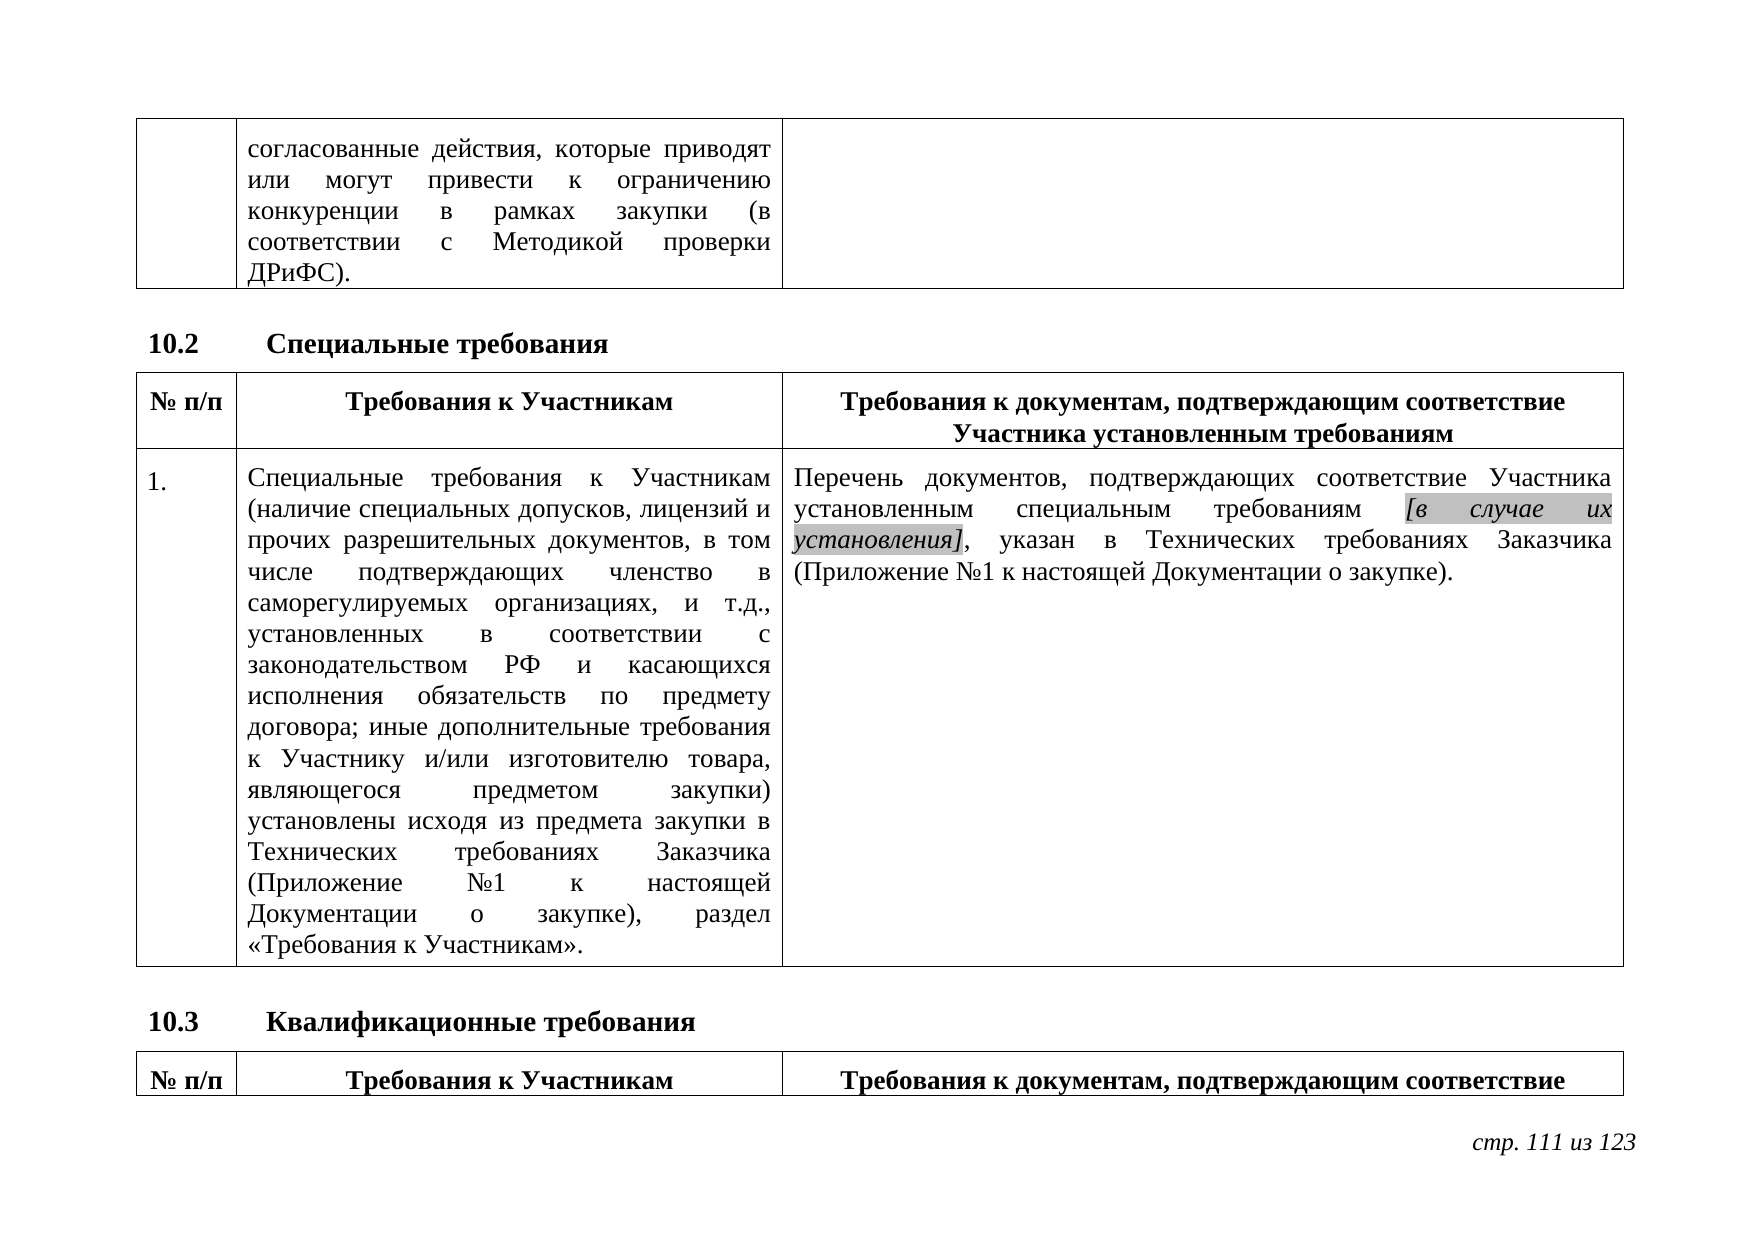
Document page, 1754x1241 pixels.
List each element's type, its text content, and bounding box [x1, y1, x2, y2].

table_header № п/п [137, 373, 236, 448]
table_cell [237, 119, 782, 287]
table_header Требования к Участникам [237, 373, 782, 448]
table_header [237, 1052, 782, 1095]
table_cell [783, 119, 1623, 287]
table_cell Специальные требования к Участникам (наличие специальных допусков, лицензий и прочих разрешительных документов, в том числе подтверждающих членство в саморегулируемых организациях, и т.д., установленных в соответствии с законодательством РФ и касающихся исполнения обязательств по предмету договора; иные дополнительные требования к Участнику и/или изготовителю товара, являющегося предметом закупки) установлены исходя из предмета закупки в Технических требованиях Заказчика (Приложение №1 к настоящей Документации о закупке), раздел «Требования к Участникам». [237, 449, 782, 966]
table_cell [137, 449, 236, 966]
table_cell Перечень документов, подтверждающих соответствие Участника установленным специальным требованиям [в случае их установления], указан в Технических требованиях Заказчика (Приложение №1 к настоящей Документации о закупке). [783, 449, 1623, 966]
table_header № п/п [137, 1052, 236, 1095]
subtitle Квалификационные требования [148, 1004, 1636, 1038]
table_header Требования к документам, подтверждающим соответствие Участника установленным требованиям [783, 373, 1623, 448]
table_cell [137, 119, 236, 287]
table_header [783, 1052, 1623, 1095]
subtitle Специальные требования [148, 326, 1636, 359]
